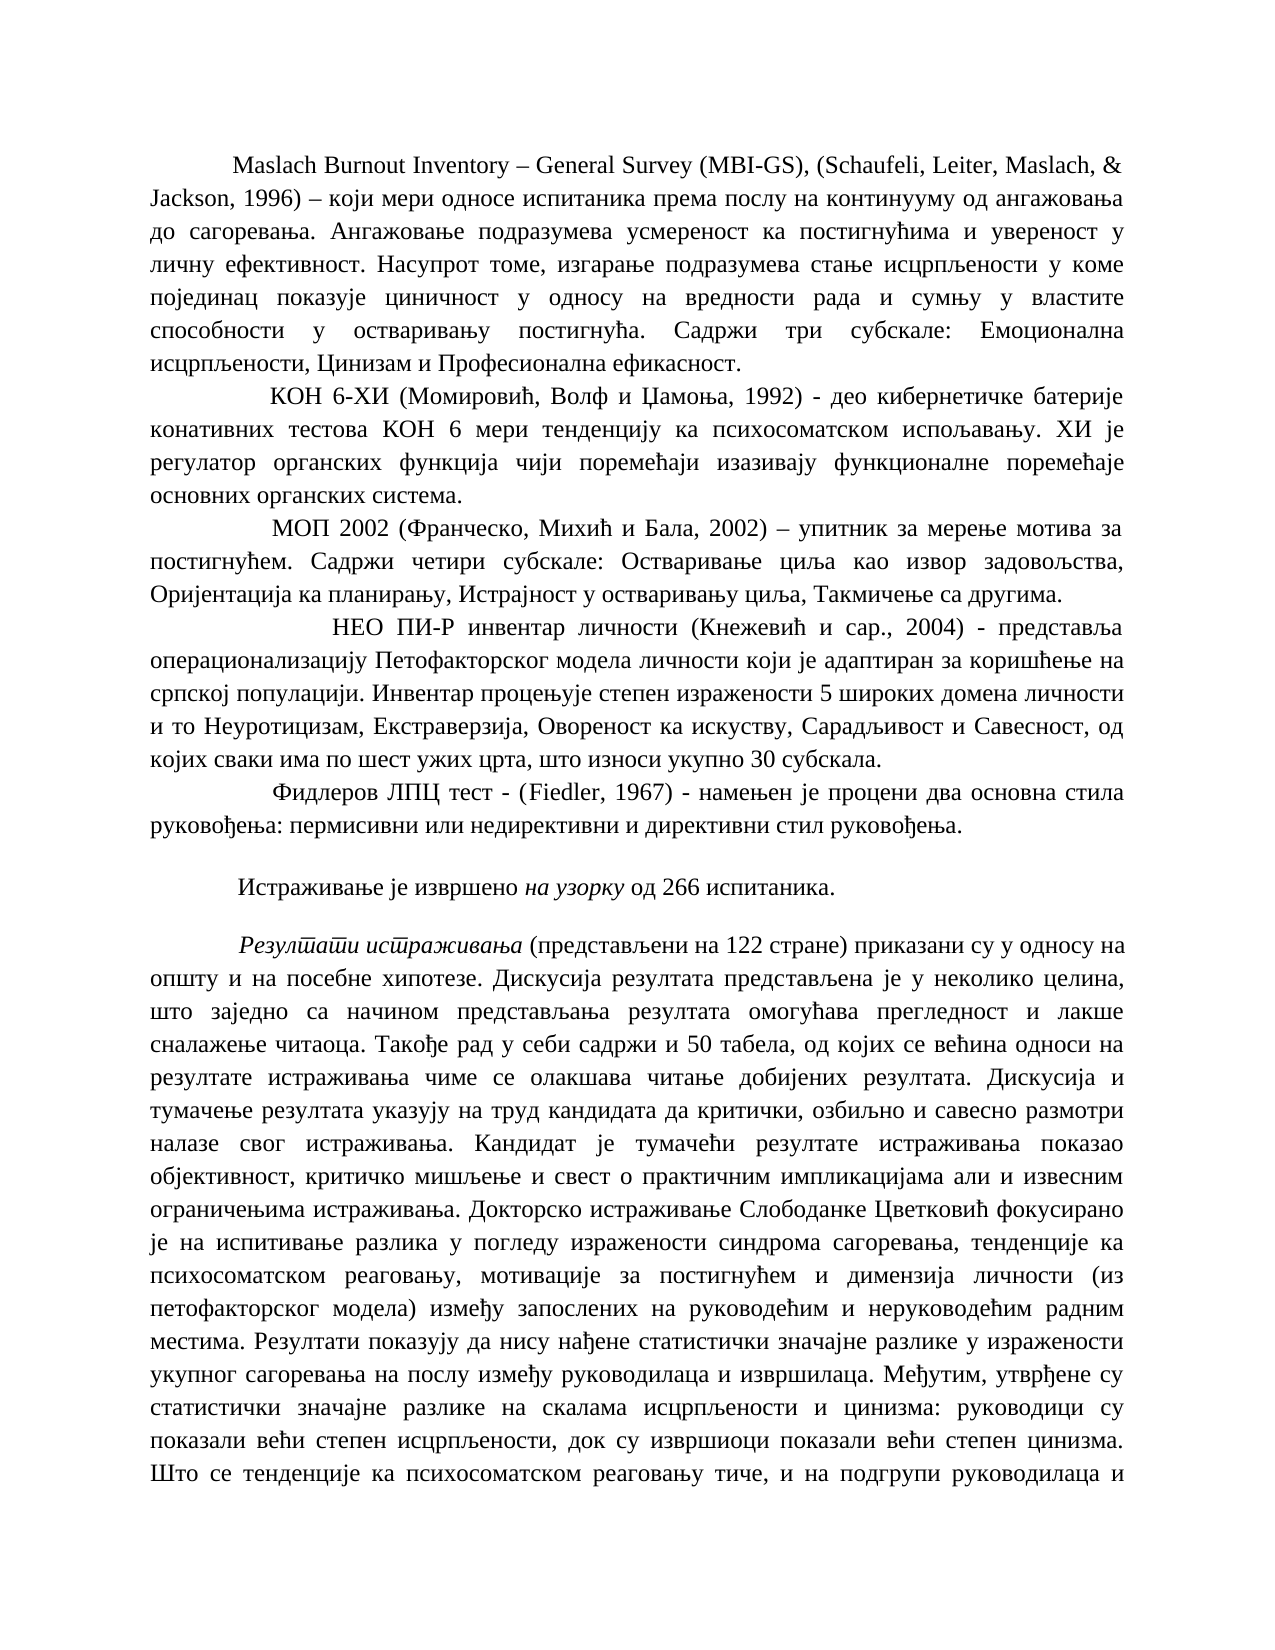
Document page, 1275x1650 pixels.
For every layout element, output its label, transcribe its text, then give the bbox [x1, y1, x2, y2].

text Maslach Burnout Inventory – General Survey (MBI-GS), (Schaufeli, Leiter, Maslach, & Jackson, 1996) – који мери односе испитаника према послу на континууму од ангажовања до сагоревања. Ангажовање подразумева усмереност ка постигнућима и увереност у личну ефективност. Насупрот томе, изгарање подразумева стање исцрпљености у коме појединац показује циничност у односу на вредности рада и сумњу у властите способности у остваривању постигнућа. Садржи три субскале: Емоционална исцрпљености, Цинизам и Професионална ефикасност. [150, 150, 1125, 377]
text Истраживање је извршено на узорку од 266 испитаника. [150, 872, 1125, 901]
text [150, 930, 1125, 1487]
text МОП 2002 (Франческо, Михић и Бала, 2002) – упитник за мерење мотива за постигнућем. Садржи четири субскале: Остваривање циља као извор задовољства, Оријентација ка планирању, Истрајност у остваривању циља, Такмичење са другима. [150, 513, 1125, 608]
text Фидлеров ЛПЦ тест - (Fiedler, 1967) - намењен је процени два основна стила руковођења: пермисивни или недирективни и директивни стил руковођења. [150, 777, 1125, 839]
text НЕО ПИ-Р инвентар личности (Кнежевић и сар., 2004) - представља операционализацију Петофакторског модела личности који је адаптиран за коришћење на српској популацији. Инвентар процењује степен изражености 5 широких домена личности и то Неуротицизам, Екстраверзија, Овореност ка искуству, Сарадљивост и Савесност, од којих сваки има по шест ужих црта, што износи укупно 30 субскала. [150, 612, 1125, 773]
text КОН 6-ХИ (Момировић, Волф и Џамоња, 1992) - део кибернетичке батерије конативних тестова КОН 6 мери тенденцију ка психосоматском испољавању. ХИ је регулатор органских функција чији поремећаји изазивају функционалне поремећаје основних органских система. [150, 381, 1125, 509]
